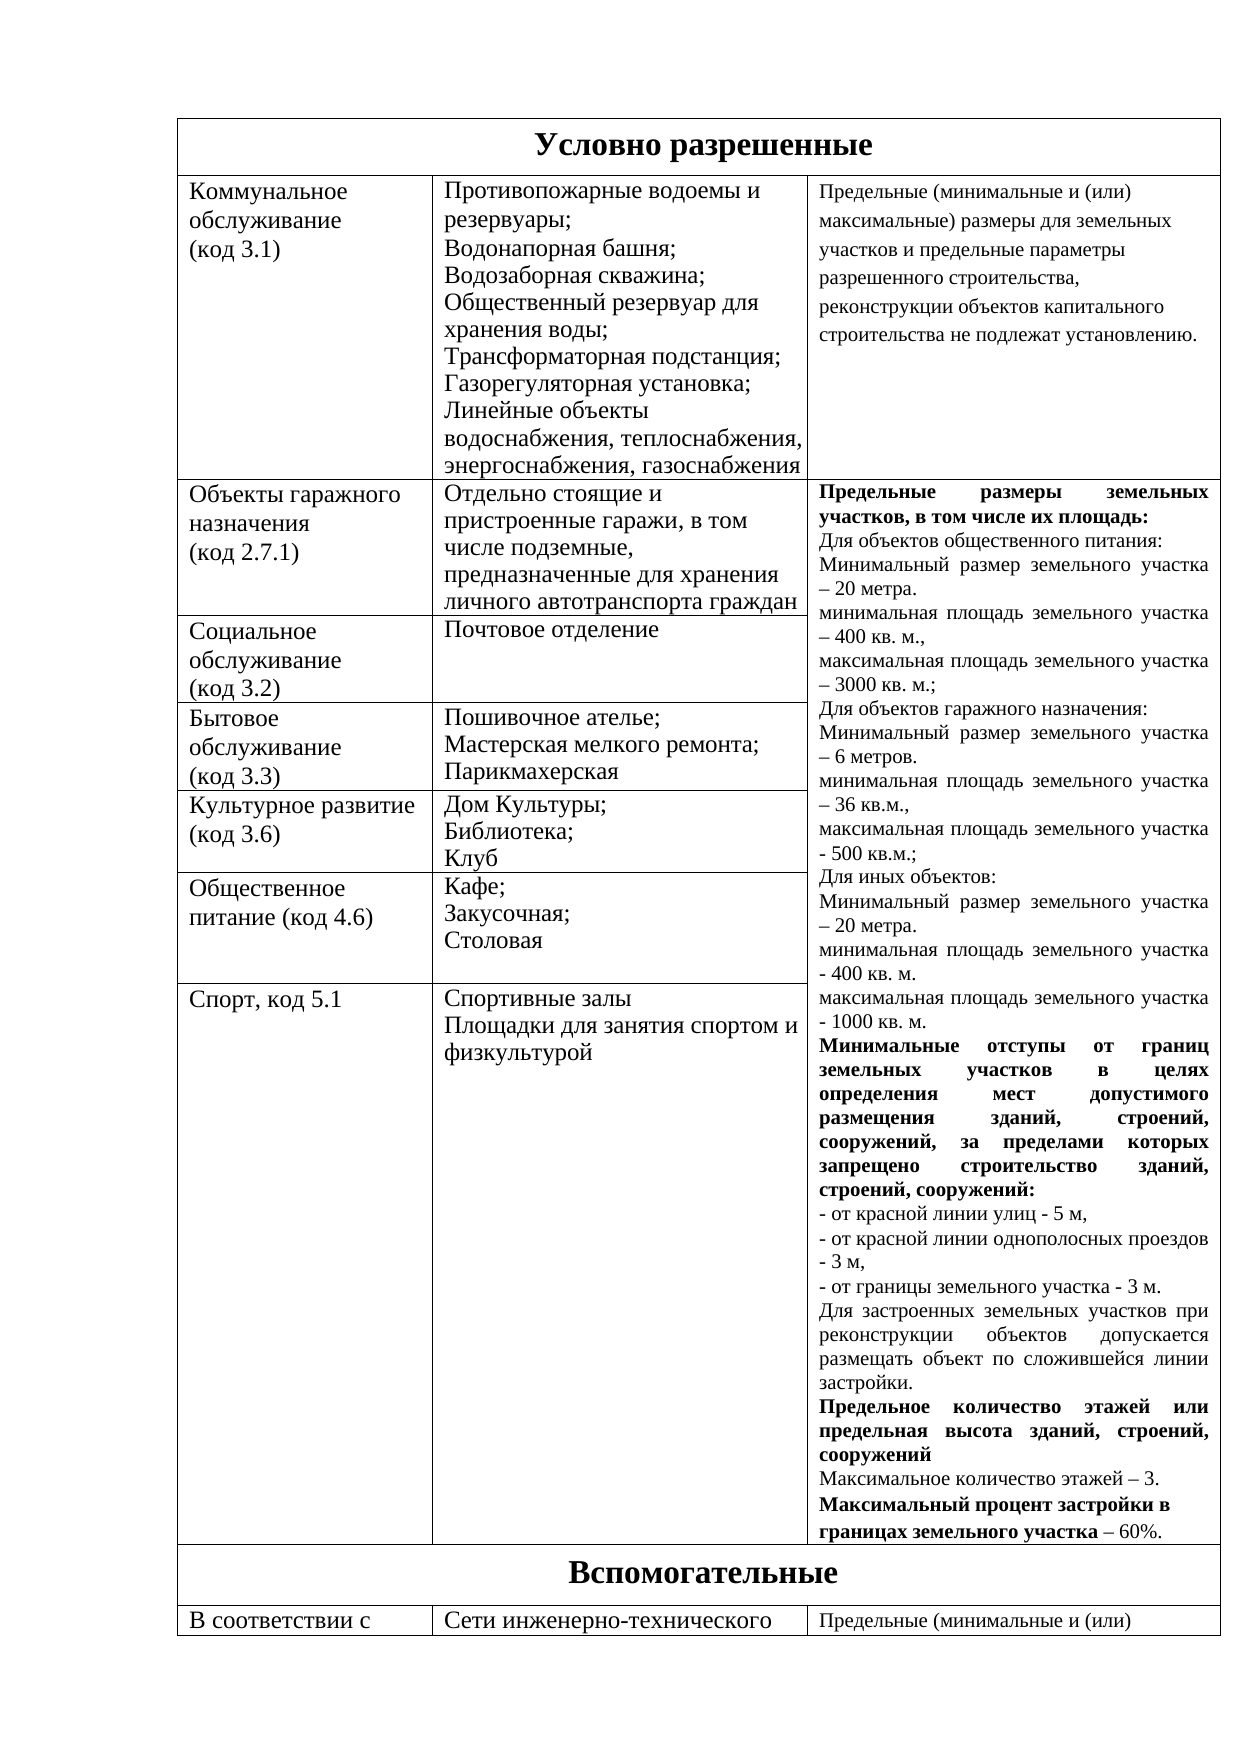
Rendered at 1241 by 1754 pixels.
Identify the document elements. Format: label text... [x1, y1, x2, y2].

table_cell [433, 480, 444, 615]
table_cell Спорт, код 5.1 [178, 984, 432, 1544]
table_cell Условно разрешенные [178, 119, 1220, 175]
table_cell Объекты гаражного назначения (код 2.7.1) [178, 480, 432, 615]
table_cell Спортивные залы Площадки для занятия спортом и физкультурой [433, 984, 807, 1544]
table_cell Культурное развитие (код 3.6) [178, 791, 432, 872]
table_cell Общественное питание (код 4.6) [178, 873, 432, 983]
table_cell Вспомогательные [178, 1545, 1220, 1604]
table_cell Кафе; Закусочная; Столовая [433, 873, 807, 983]
table_cell Пошивочное ателье; Мастерская мелкого ремонта; Парикмахерская [433, 703, 807, 789]
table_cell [178, 1606, 432, 1635]
table_cell Бытовое обслуживание (код 3.3) [178, 703, 432, 789]
table_cell Коммунальное обслуживание (код 3.1) [178, 176, 432, 478]
table_cell Социальное обслуживание (код 3.2) [178, 616, 432, 702]
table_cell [808, 1606, 1220, 1635]
table_cell Почтовое отделение [433, 616, 807, 702]
table_cell Предельные размеры земельных участков, в том числе их площадь: Для объектов общественного питания: Минимальный размер земельного участка – 20 метра. минимальная площадь земельного участка – 400 кв. м., максимальная площадь земельного участка – .; Для объектов гаражного назначения: Минимальный размер земельного участка – 6 метров. минимальная площадь земельного участка – 36 кв.м., максимальная площадь земельного участка - 500 кв.м.; Для иных объектов: Минимальный размер земельного участка – 20 метра. минимальная площадь земельного участка - 400 кв. м. максимальная площадь земельного участка - . Минимальные отступы от границ земельных участков в целях определения мест допустимого размещения зданий, строений, сооружений, за пределами которых запрещено строительство зданий, строений, сооружений: - от красной линии улиц - , - от красной линии однополосных проездов - , - от границы земельного участка - . Для застроенных земельных участков при реконструкции объектов допускается размещать объект по сложившейся линии застройки. Предельное количество этажей или предельная высота зданий, строений, сооружений Максимальное количество этажей – 3. Максимальный процент застройки в границах земельного участка – 60%. [808, 480, 1220, 1544]
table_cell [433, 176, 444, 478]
